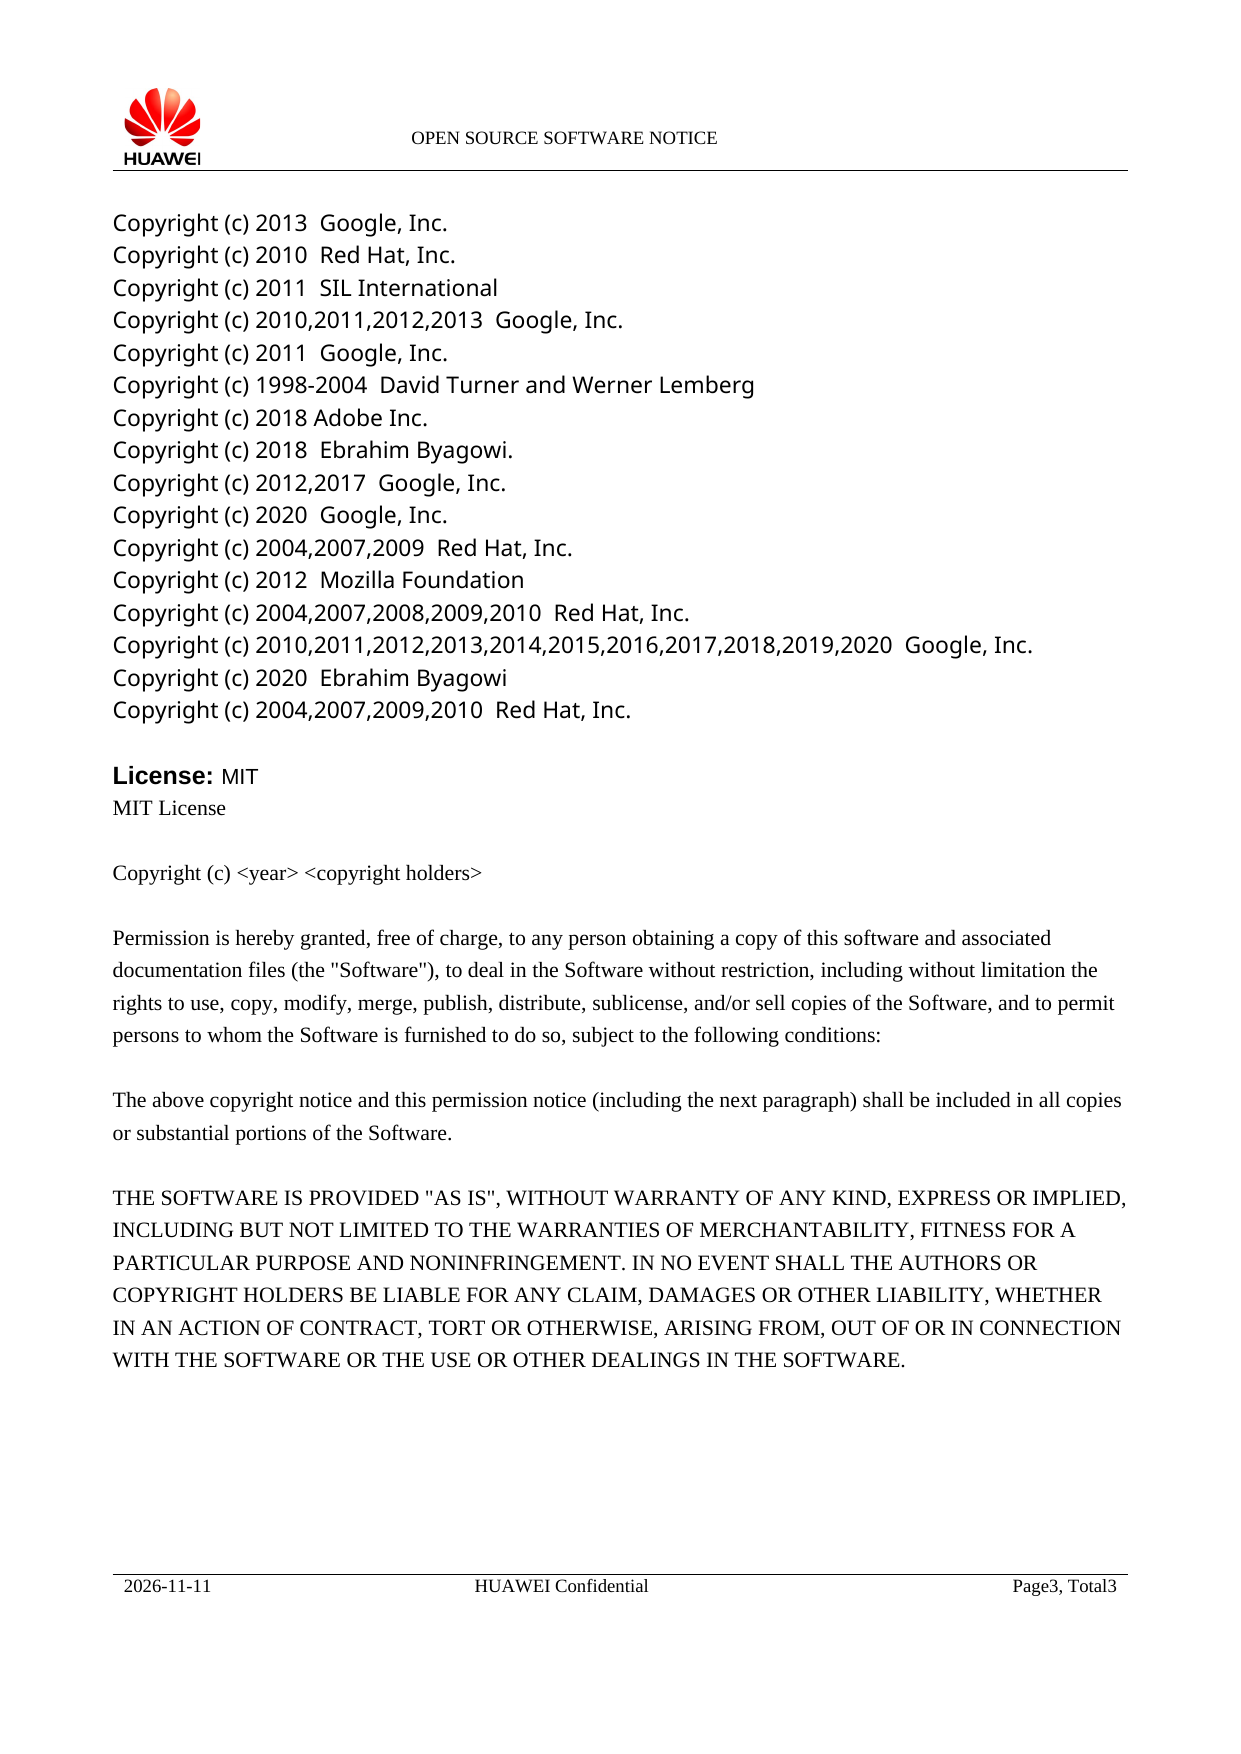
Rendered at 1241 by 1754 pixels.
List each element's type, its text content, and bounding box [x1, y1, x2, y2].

text License: MIT [112, 759, 1128, 791]
text MIT License Copyright (c) <year> <copyright holders> Permission is hereby granted, free of charge, to any person obtaining a copy of this software and associated documentation files (the "Software"), to deal in the Software without restriction, including without limitation the rights to use, copy, modify, merge, publish, distribute, sublicense, and/or sell copies of the Software, and to permit persons to whom the Software is furnished to do so, subject to the following conditions: The above copyright notice and this permission notice (including the next paragraph) shall be included in all copies or substantial portions of the Software. THE SOFTWARE IS PROVIDED "AS IS", WITHOUT WARRANTY OF ANY KIND, EXPRESS OR IMPLIED, INCLUDING BUT NOT LIMITED TO THE WARRANTIES OF MERCHANTABILITY, FITNESS FOR A PARTICULAR PURPOSE AND NONINFRINGEMENT. IN NO EVENT SHALL THE AUTHORS OR COPYRIGHT HOLDERS BE LIABLE FOR ANY CLAIM, DAMAGES OR OTHER LIABILITY, WHETHER IN AN ACTION OF CONTRACT, TORT OR OTHERWISE, ARISING FROM, OUT OF OR IN CONNECTION WITH THE SOFTWARE OR THE USE OR OTHER DEALINGS IN THE SOFTWARE. [112, 791, 1128, 1376]
picture [124, 88, 201, 165]
